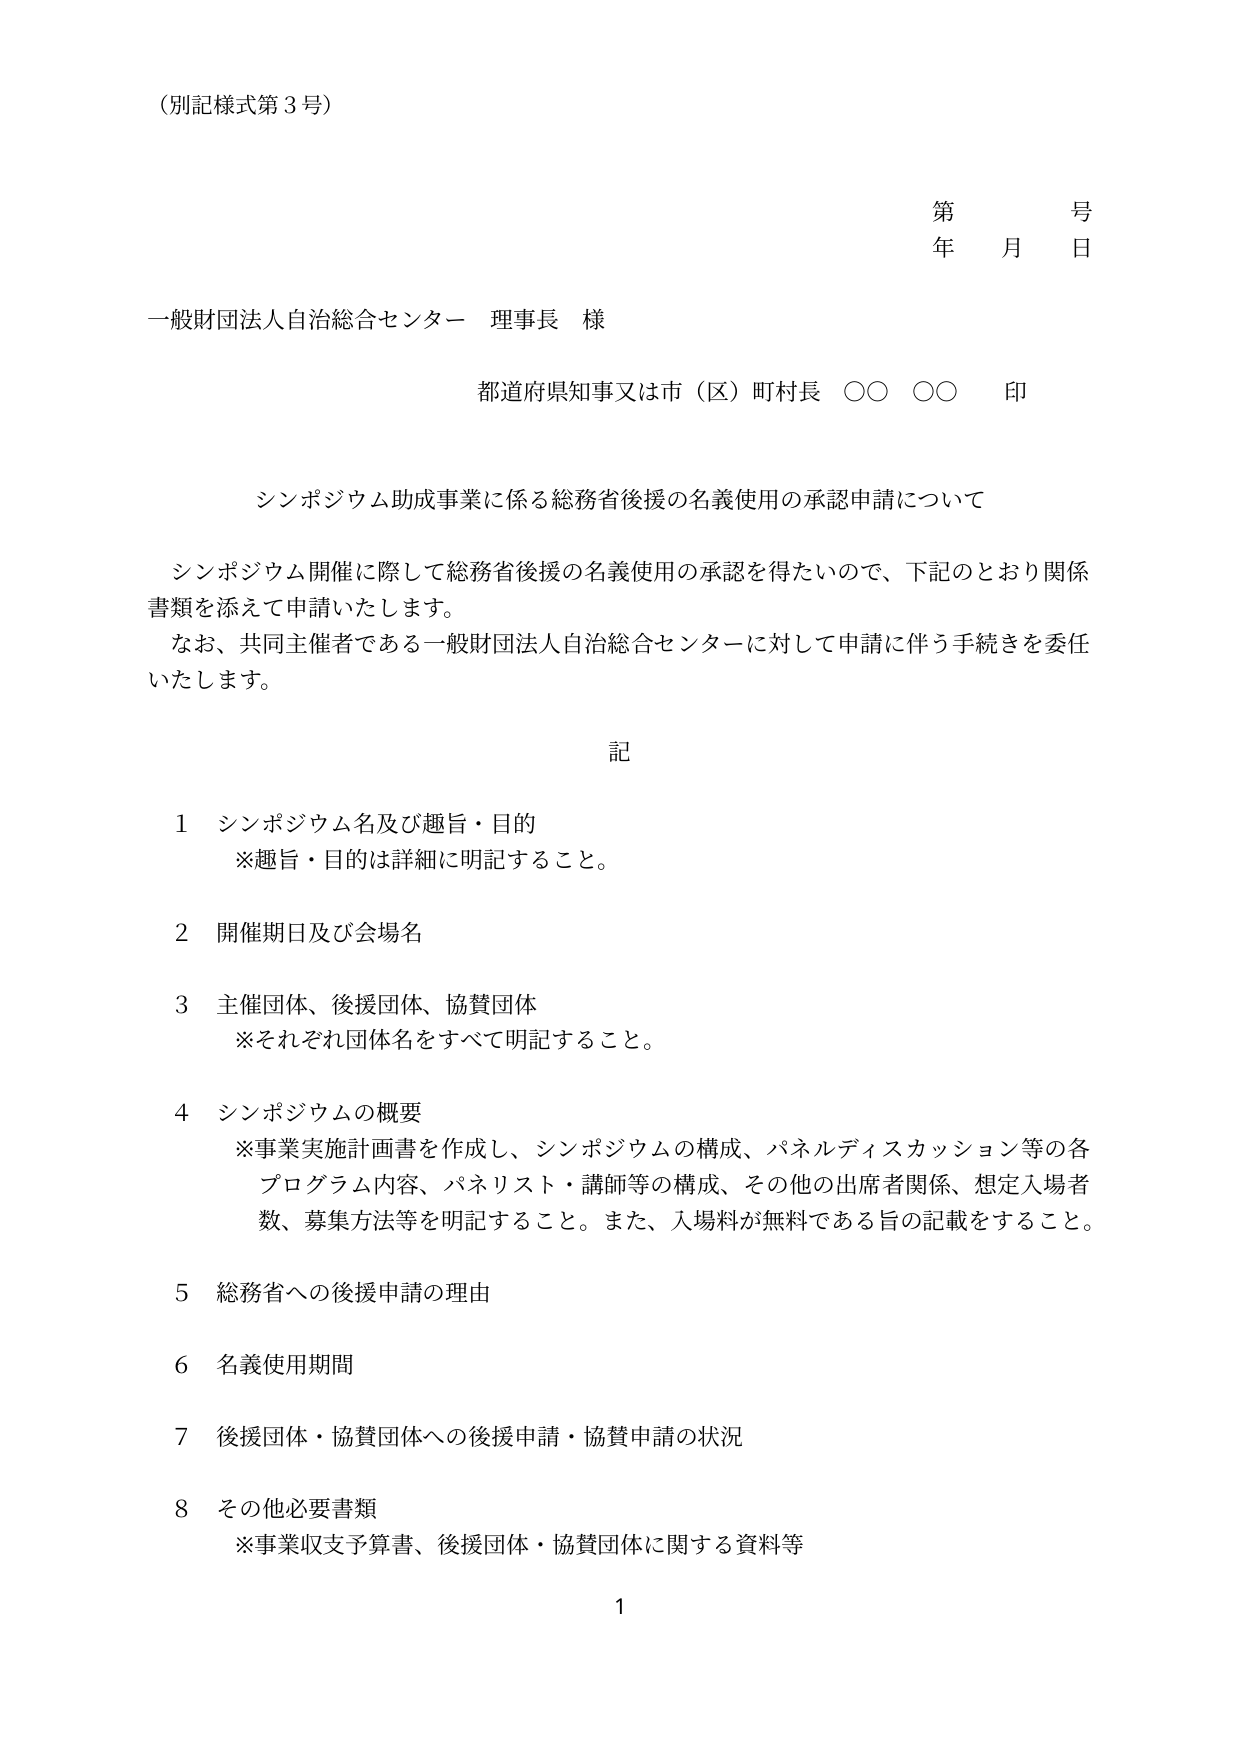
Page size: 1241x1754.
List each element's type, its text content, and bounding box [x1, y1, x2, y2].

text ４ シンポジウムの概要 [148, 1093, 1092, 1129]
text ２ 開催期日及び会場名 [148, 913, 1092, 949]
text ※趣旨・目的は詳細に明記すること。 [235, 841, 1092, 877]
text ※それぞれ団体名をすべて明記すること。 [235, 1021, 1092, 1057]
text ３ 主催団体、後援団体、協賛団体 [148, 985, 1092, 1021]
text 一般財団法人自治総合センター 理事長 様 [148, 300, 1092, 336]
text ５ 総務省への後援申請の理由 [148, 1273, 1092, 1309]
text 都道府県知事又は市（区）町村長 ○○ ○○ 印 [148, 372, 1027, 408]
text なお、共同主催者である一般財団法人自治総合センターに対して申請に伴う手続きを委任いたします。 [148, 625, 1092, 697]
text ※事業収支予算書、後援団体・協賛団体に関する資料等 [235, 1526, 1092, 1562]
text シンポジウム助成事業に係る総務省後援の名義使用の承認申請について [148, 481, 1092, 517]
text シンポジウム開催に際して総務省後援の名義使用の承認を得たいので、下記のとおり関係書類を添えて申請いたします。 [148, 553, 1092, 625]
text ６ 名義使用期間 [148, 1346, 1092, 1382]
text 記 [148, 733, 1092, 769]
text 第 号 [148, 192, 1092, 228]
text １ シンポジウム名及び趣旨・目的 [148, 805, 1092, 841]
text 年 月 日 [148, 228, 1092, 264]
text ※事業実施計画書を作成し、シンポジウムの構成、パネルディスカッション等の各プログラム内容、パネリスト・講師等の構成、その他の出席者関係、想定入場者数、募集方法等を明記すること。また、入場料が無料である旨の記載をすること。 [235, 1129, 1092, 1237]
text ７ 後援団体・協賛団体への後援申請・協賛申請の状況 [148, 1418, 1092, 1454]
text ８ その他必要書類 [148, 1490, 1092, 1526]
